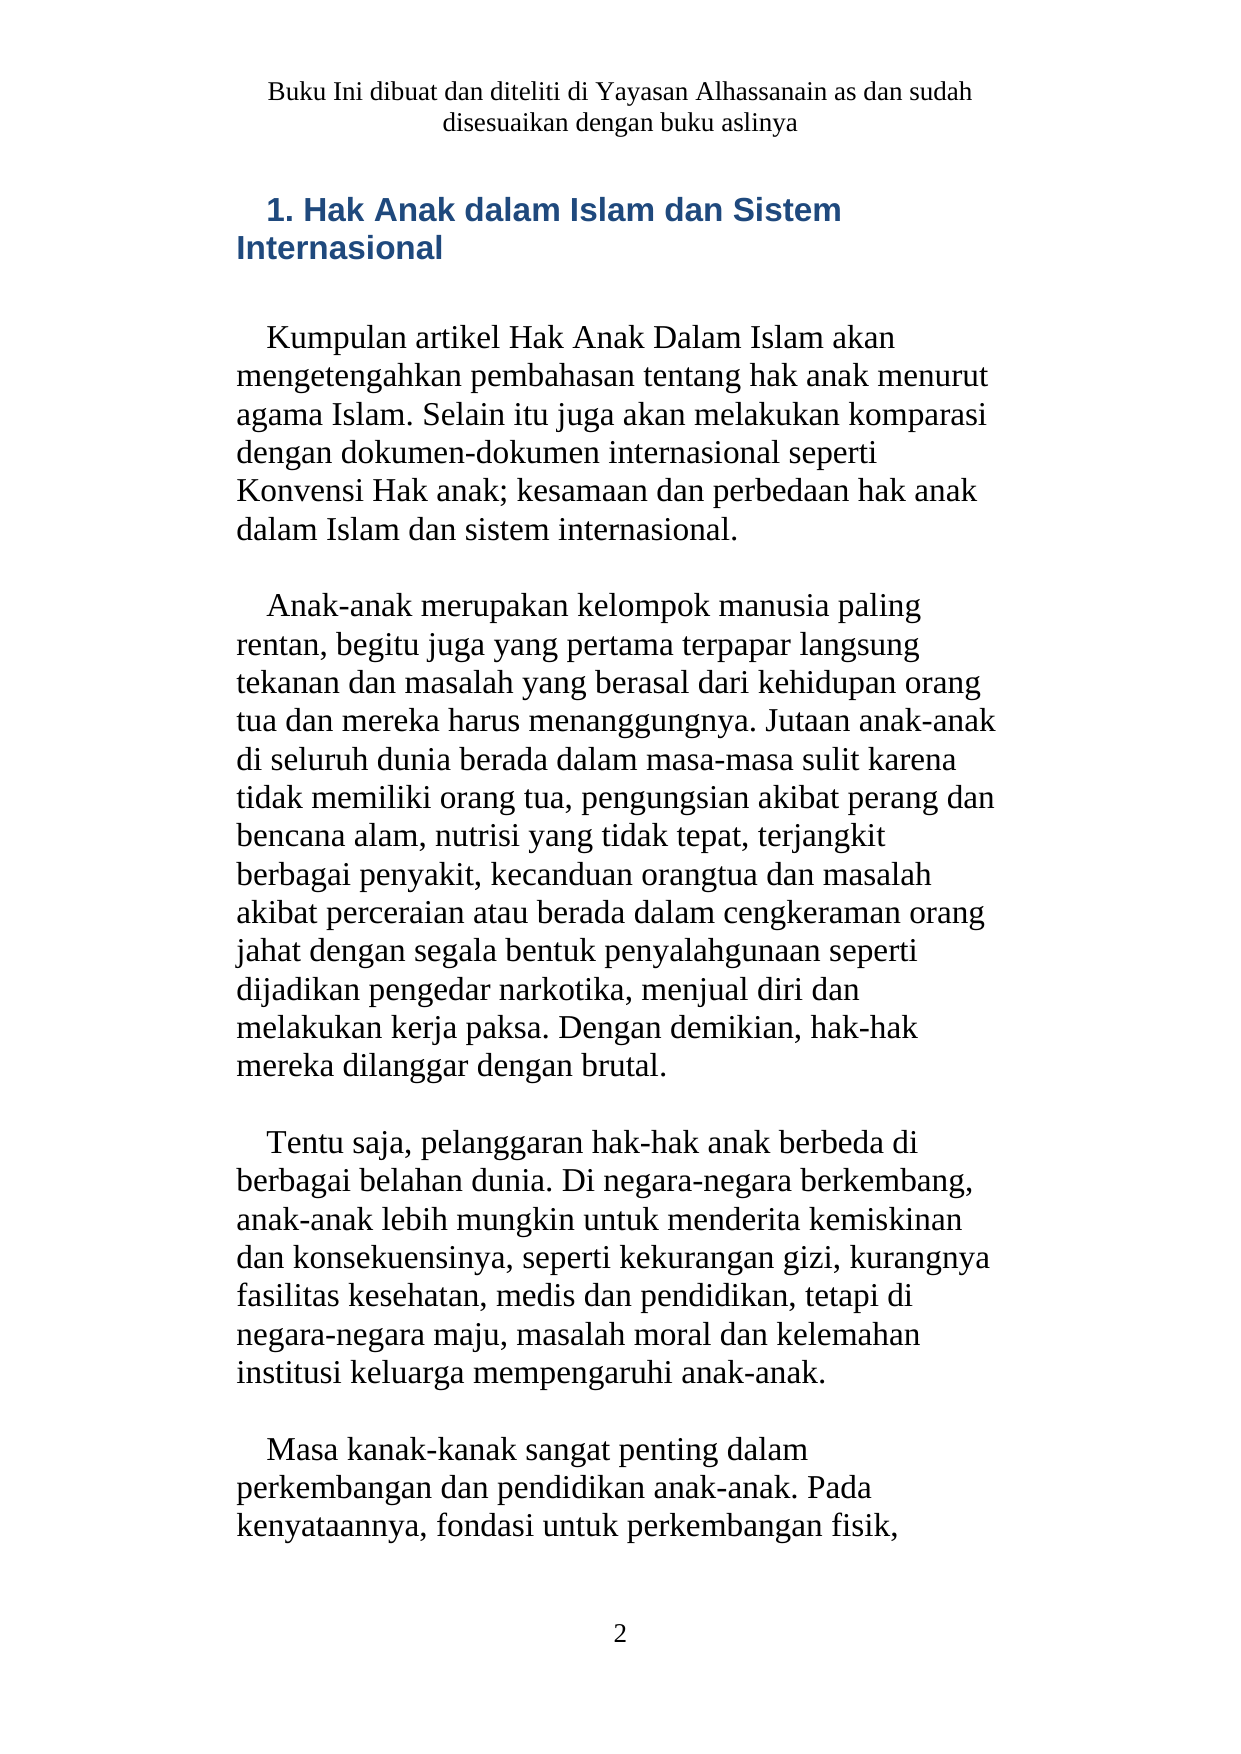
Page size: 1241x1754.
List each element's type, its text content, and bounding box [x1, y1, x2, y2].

subtitle 1. Hak Anak dalam Islam dan Sistem Internasional [236, 190, 1004, 267]
text Kumpulan artikel Hak Anak Dalam Islam akan mengetengahkan pembahasan tentang hak anak menurut agama Islam. Selain itu juga akan melakukan komparasi dengan dokumen-dokumen internasional seperti Konvensi Hak anak; kesamaan dan perbedaan hak anak dalam Islam dan sistem internasional. [236, 317, 1004, 547]
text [236, 1429, 1004, 1544]
text Tentu saja, pelanggaran hak-hak anak berbeda di berbagai belahan dunia. Di negara-negara berkembang, anak-anak lebih mungkin untuk menderita kemiskinan dan konsekuensinya, seperti kekurangan gizi, kurangnya fasilitas kesehatan, medis dan pendidikan, tetapi di negara-negara maju, masalah moral dan kelemahan institusi keluarga mempengaruhi anak-anak. [236, 1122, 1004, 1391]
text Anak-anak merupakan kelompok manusia paling rentan, begitu juga yang pertama terpapar langsung tekanan dan masalah yang berasal dari kehidupan orang tua dan mereka harus menanggungnya. Jutaan anak-anak di seluruh dunia berada dalam masa-masa sulit karena tidak memiliki orang tua, pengungsian akibat perang dan bencana alam, nutrisi yang tidak tepat, terjangkit berbagai penyakit, kecanduan orangtua dan masalah akibat perceraian atau berada dalam cengkeraman orang jahat dengan segala bentuk penyalahgunaan seperti dijadikan pengedar narkotika, menjual diri dan melakukan kerja paksa. Dengan demikian, hak-hak mereka dilanggar dengan brutal. [236, 586, 1004, 1084]
